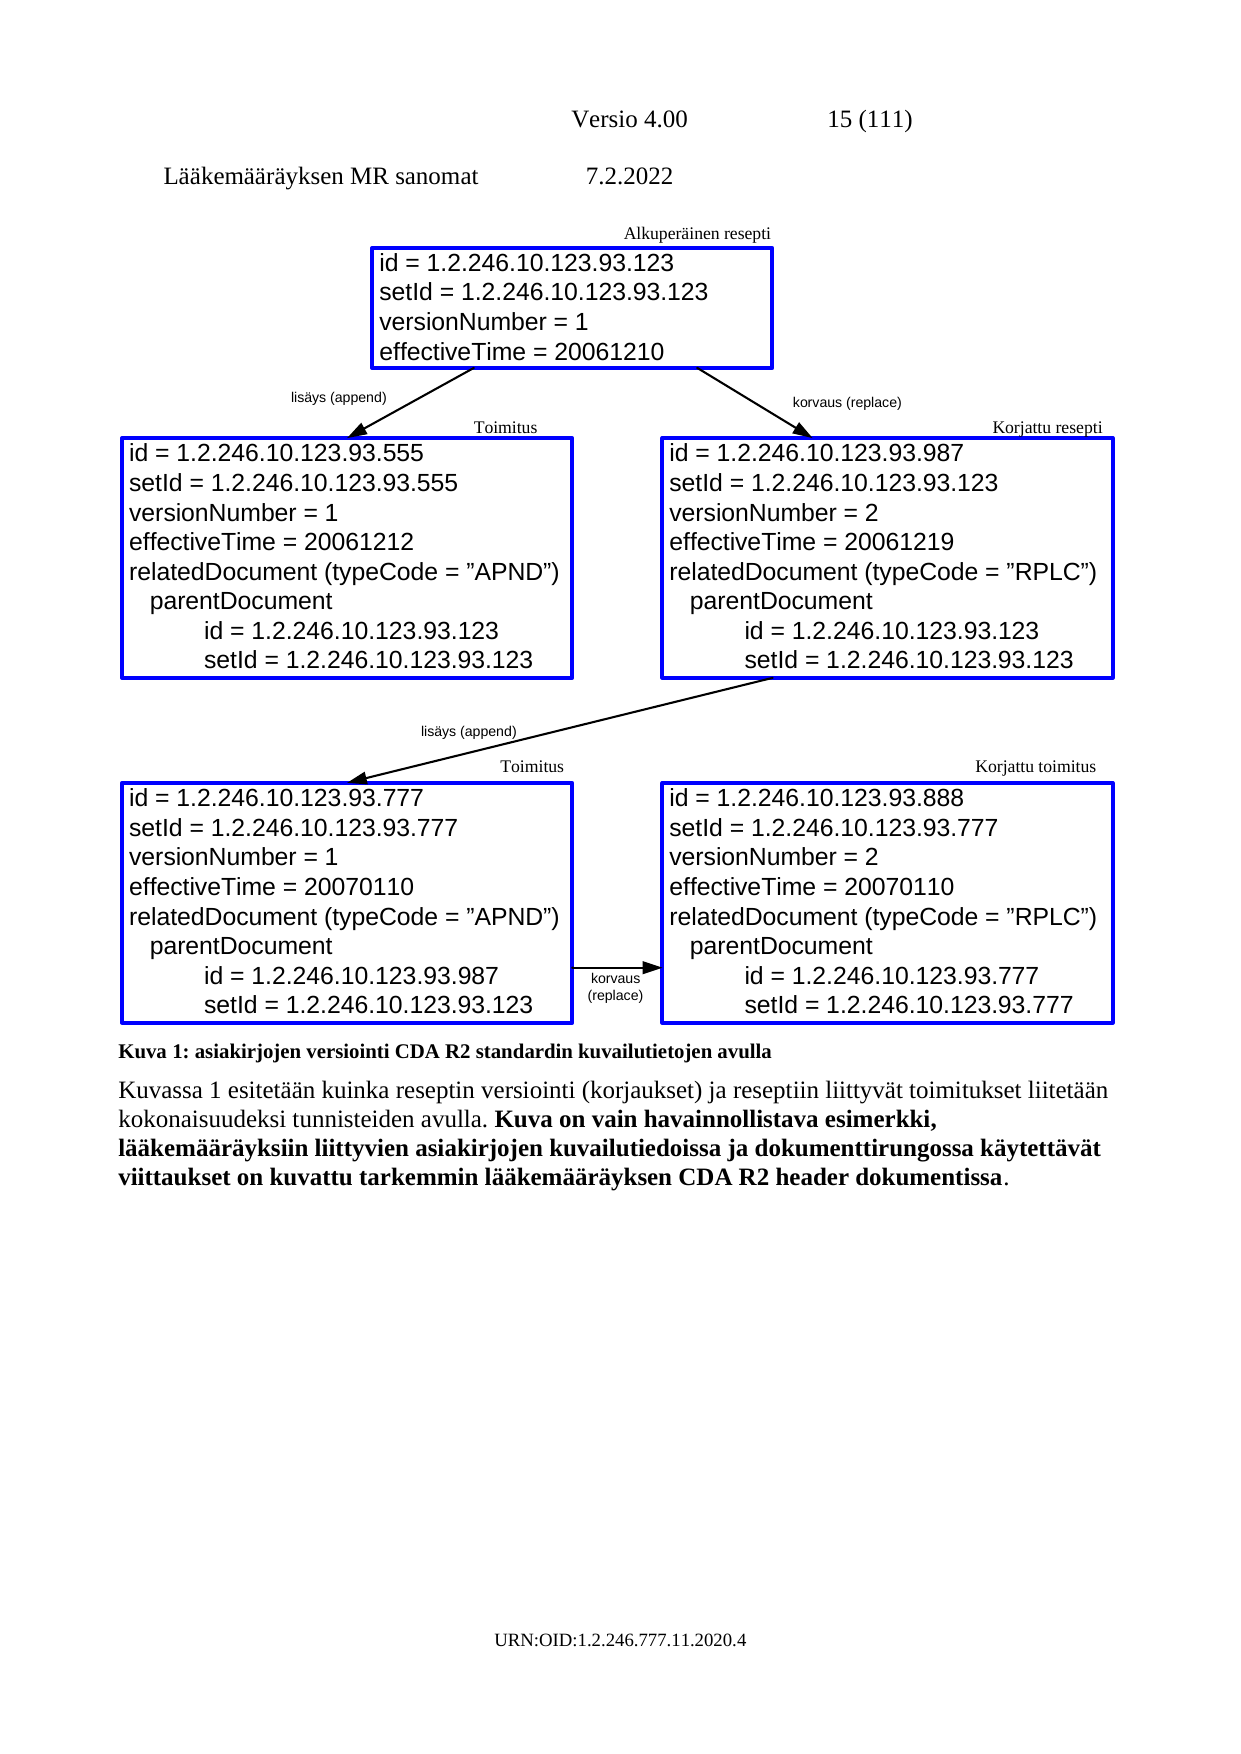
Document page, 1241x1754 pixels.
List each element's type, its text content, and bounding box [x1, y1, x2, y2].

text Kuvassa 1 esitetään kuinka reseptin versiointi (korjaukset) ja reseptiin liittyvät toimitukset liitetään kokonaisuudeksi tunnisteiden avulla. Kuva on vain havainnollistava esimerkki, lääkemääräyksiin liittyvien asiakirjojen kuvailutiedoissa ja dokumenttirungossa käytettävät viittaukset on kuvattu tarkemmin lääkemääräyksen CDA R2 header dokumentissa. [118, 1076, 1122, 1191]
text Kuva 1: asiakirjojen versiointi CDA R2 standardin kuvailutietojen avulla [118, 1039, 1122, 1063]
